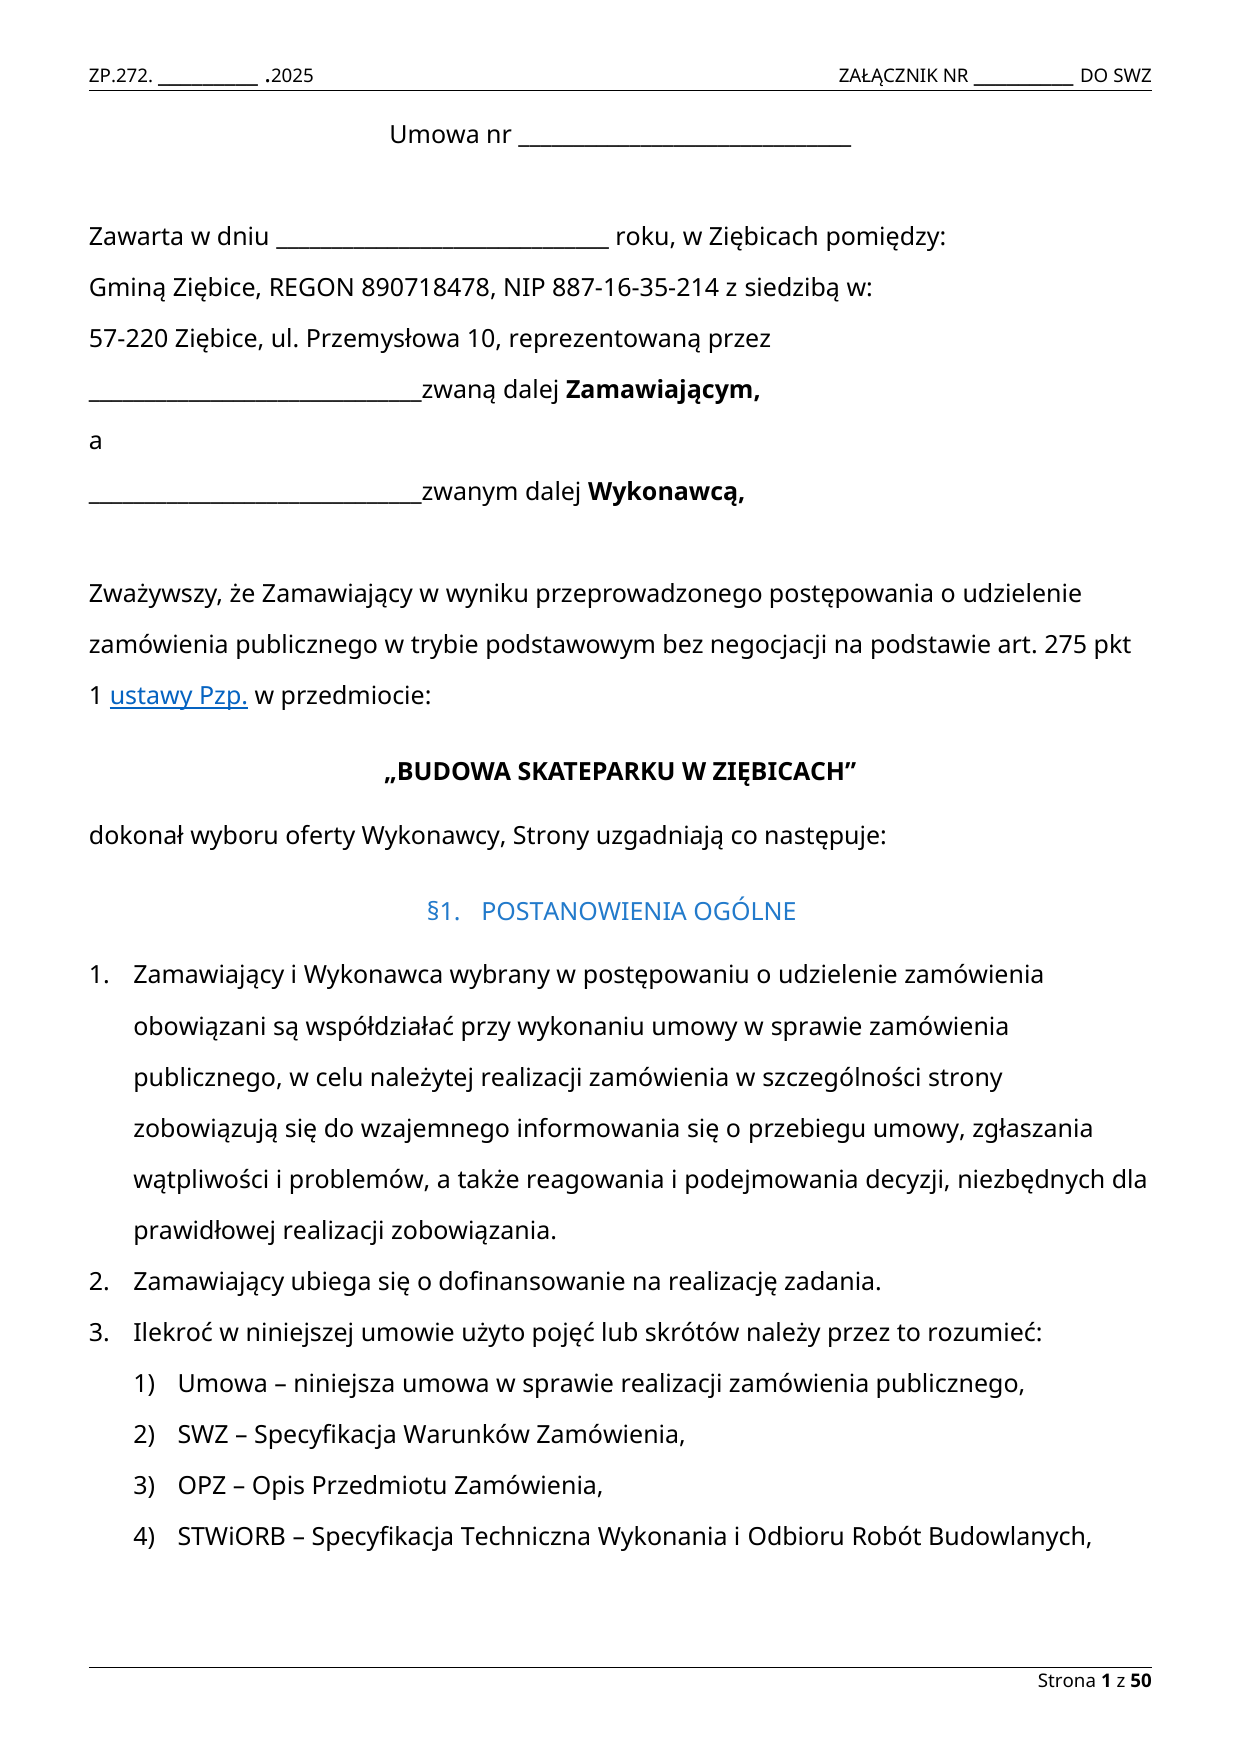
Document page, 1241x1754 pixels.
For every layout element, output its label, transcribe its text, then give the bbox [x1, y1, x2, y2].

text „BUDOWA SKATEPARKU W ZIĘBICACH” [89, 754, 1152, 788]
text dokonał wyboru oferty Wykonawcy, Strony uzgadniają co następuje: [89, 818, 1152, 852]
list STWiORB – Specyfikacja Techniczna Wykonania i Odbioru Robót Budowlanych, [133, 1519, 1152, 1553]
list Zamawiający ubiega się o dofinansowanie na realizację zadania. [89, 1263, 1152, 1297]
text Zważywszy, że Zamawiający w wyniku przeprowadzonego postępowania o udzielenie zamówienia publicznego w trybie podstawowym bez negocjacji na podstawie art. 275 pkt 1 ustawy Pzp. w przedmiocie: [89, 576, 1152, 712]
list Ilekroć w niniejszej umowie użyto pojęć lub skrótów należy przez to rozumieć: [89, 1314, 1152, 1348]
text Gminą Ziębice, REGON 890718478, NIP 887-16-35-214 z siedzibą w: [89, 270, 1152, 304]
text Zawarta w dniu ______________________________ roku, w Ziębicach pomiędzy: [89, 219, 1152, 253]
text ______________________________zwanym dalej Wykonawcą, [89, 474, 1152, 508]
text 57-220 Ziębice, ul. Przemysłowa 10, reprezentowaną przez [89, 321, 1152, 355]
text a [89, 423, 1152, 457]
text Umowa nr ______________________________ [89, 117, 1152, 151]
subtitle POSTANOWIENIA OGÓLNE [89, 894, 1152, 928]
list OPZ – Opis Przedmiotu Zamówienia, [133, 1468, 1152, 1502]
list SWZ – Specyfikacja Warunków Zamówienia, [133, 1417, 1152, 1451]
list Umowa – niniejsza umowa w sprawie realizacji zamówienia publicznego, [133, 1366, 1152, 1399]
list Zamawiający i Wykonawca wybrany w postępowaniu o udzielenie zamówienia obowiązani są współdziałać przy wykonaniu umowy w sprawie zamówienia publicznego, w celu należytej realizacji zamówienia w szczególności strony zobowiązują się do wzajemnego informowania się o przebiegu umowy, zgłaszania wątpliwości i problemów, a także reagowania i podejmowania decyzji, niezbędnych dla prawidłowej realizacji zobowiązania. [89, 957, 1152, 1246]
text ______________________________zwaną dalej Zamawiającym, [89, 372, 1152, 406]
